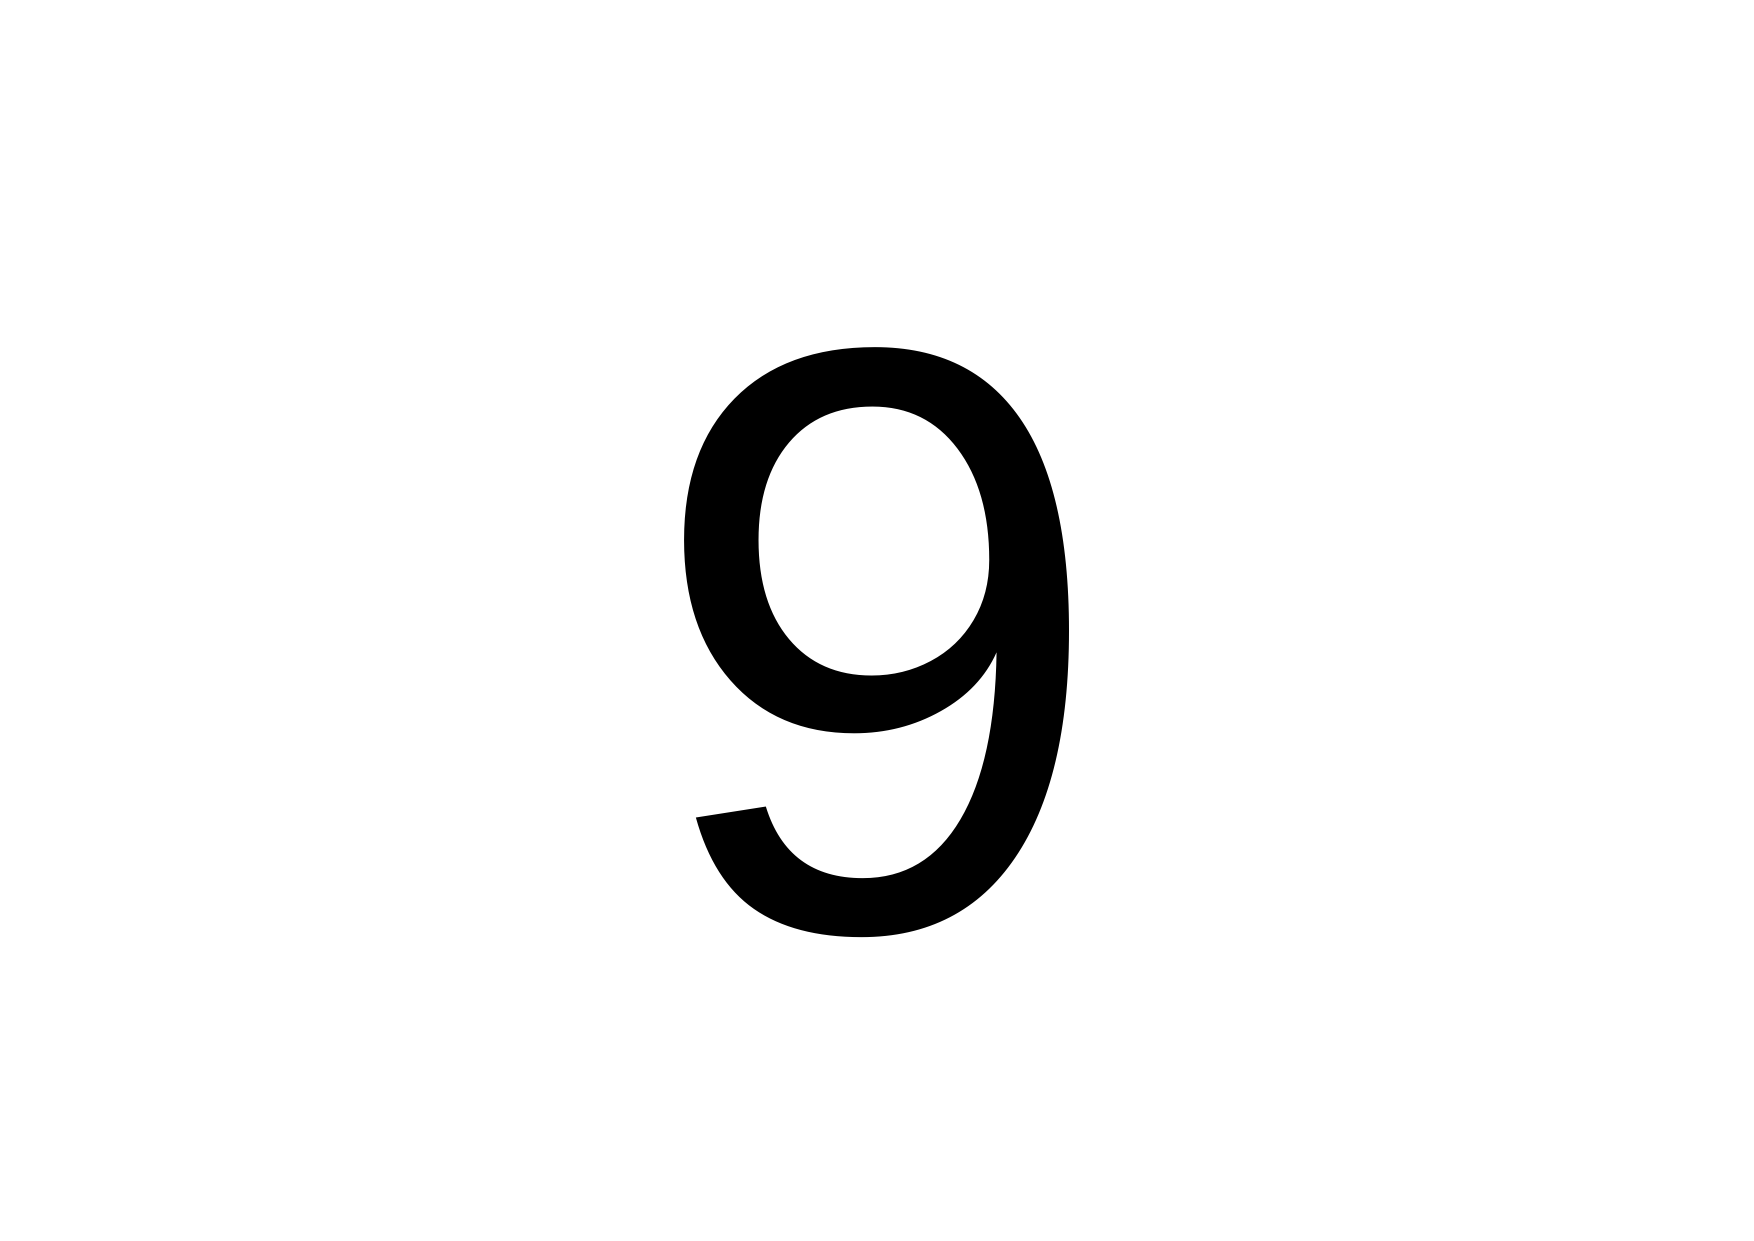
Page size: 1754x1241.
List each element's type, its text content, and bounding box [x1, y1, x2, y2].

text 9 [148, 148, 1606, 1093]
